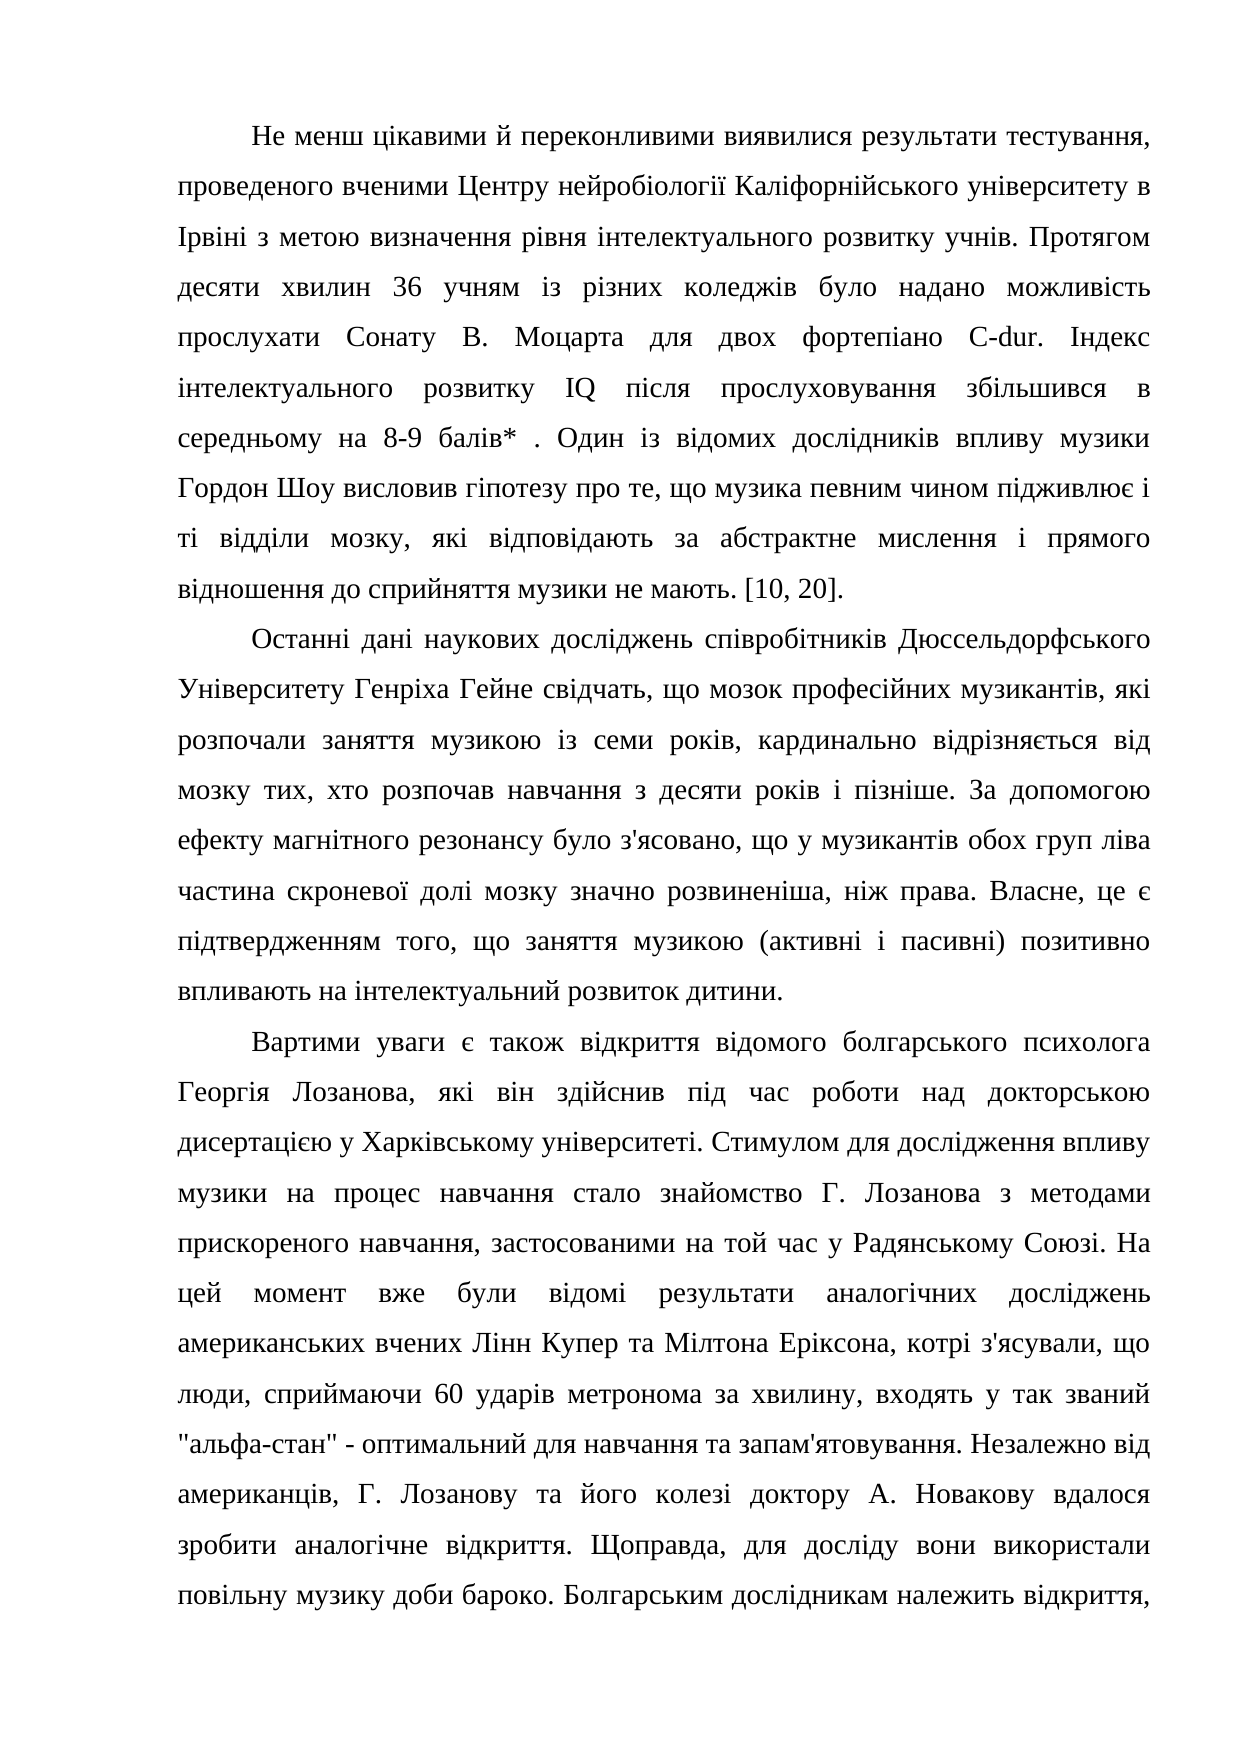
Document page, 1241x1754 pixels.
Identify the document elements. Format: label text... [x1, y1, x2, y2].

text Останні дані наукових досліджень співробітників Дюссельдорфського Університету Генріха Гейне свідчать, що мозок професійних музикантів, які розпочали заняття музикою із семи років, кардинально відрізняється від мозку тих, хто розпочав навчання з десяти років і пізніше. За допомогою ефекту магнітного резонансу було з'ясовано, що у музикантів обох груп ліва частина скроневої долі мозку значно розвиненіша, ніж права. Власне, це є підтвердженням того, що заняття музикою (активні і пасивні) позитивно впливають на інтелектуальний розвиток дитини. [177, 621, 1152, 1007]
text Не менш цікавими й переконливими виявилися результати тестування, проведеного вченими Центру нейробіології Каліфорнійського університету в Ірвіні з метою визначення рівня інтелектуального розвитку учнів. Протягом десяти хвилин 36 учням із різних коледжів було надано можливість прослухати Сонату В. Моцарта для двох фортепіано C-dur. Індекс інтелектуального розвитку IQ після прослуховування збільшився в середньому на 8-9 балів* . Один із відомих дослідників впливу музики Гордон Шоу висловив гіпотезу про те, що музика певним чином підживлює і ті відділи мозку, які відповідають за абстрактне мислення і прямого відношення до сприйняття музики не мають. [10, 20]. [177, 118, 1152, 604]
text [177, 1024, 1152, 1611]
